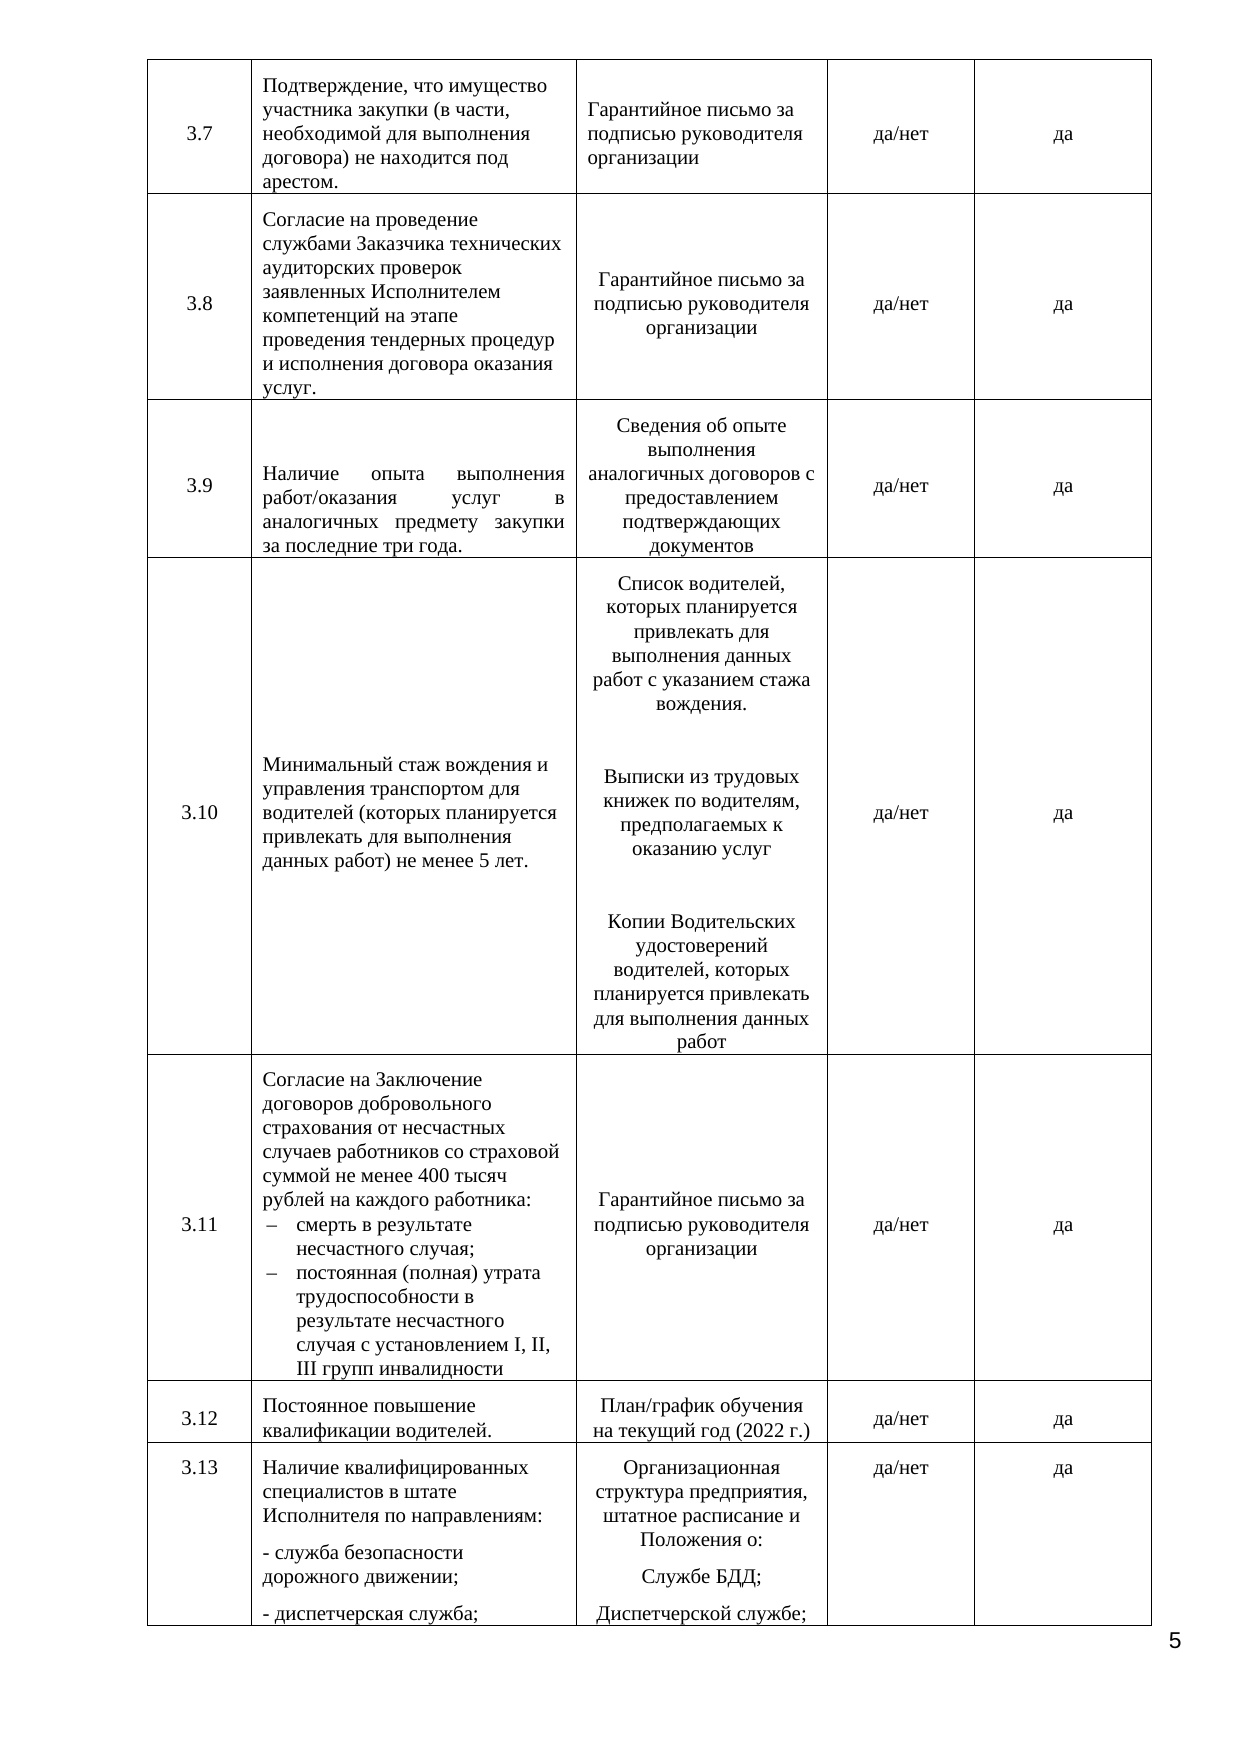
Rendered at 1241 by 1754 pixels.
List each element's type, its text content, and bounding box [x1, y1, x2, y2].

table_cell да [975, 558, 1151, 1053]
table_cell да [975, 1381, 1151, 1442]
table_cell План/график обучения на текущий год (2022 г.) [577, 1381, 827, 1442]
table_cell да [975, 1443, 1151, 1624]
table_cell да [975, 60, 1151, 193]
table_cell Минимальный стаж вождения и управления транспортом для водителей (которых планируется привлекать для выполнения данных работ) не менее 5 лет. [252, 558, 576, 1053]
table_cell Гарантийное письмо за подписью руководителя организации [577, 1055, 827, 1380]
table_cell да/нет [828, 60, 974, 193]
table_cell Сведения об опыте выполнения аналогичных договоров с предоставлением подтверждающих документов [577, 400, 827, 557]
table_cell Список водителей, которых планируется привлекать для выполнения данных работ с указанием стажа вождения. Выписки из трудовых книжек по водителям, предполагаемых к оказанию услуг Копии Водительских удостоверений водителей, которых планируется привлекать для выполнения данных работ [577, 558, 827, 1053]
table_cell да/нет [828, 558, 974, 1053]
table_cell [577, 1443, 827, 1624]
table_cell 3.8 [148, 194, 251, 399]
table_cell Подтверждение, что имущество участника закупки (в части, необходимой для выполнения договора) не находится под арестом. [252, 60, 576, 193]
table_cell да/нет [828, 400, 974, 557]
table_cell 3.13 [148, 1443, 251, 1624]
table_cell Согласие на проведение службами Заказчика технических аудиторских проверок заявленных Исполнителем компетенций на этапе проведения тендерных процедур и исполнения договора оказания услуг. [252, 194, 576, 399]
table_cell Гарантийное письмо за подписью руководителя организации [577, 60, 827, 193]
table_cell 3.10 [148, 558, 251, 1053]
table_cell Наличие опыта выполнения работ/оказания услуг в аналогичных предмету закупки за последние три года. [252, 400, 576, 557]
table_cell Постоянное повышение квалификации водителей. [252, 1381, 576, 1442]
table_cell да/нет [828, 1443, 974, 1624]
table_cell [252, 1443, 576, 1624]
table_cell 3.9 [148, 400, 251, 557]
table_cell 3.12 [148, 1381, 251, 1442]
table_cell Согласие на Заключение договоров добровольного страхования от несчастных случаев работников со страховой суммой не менее 400 тысяч рублей на каждого работника: смерть в результате несчастного случая; постоянная (полная) утрата трудоспособности в результате несчастного случая с установлением I, II, III групп инвалидности [252, 1055, 576, 1380]
table_cell да [975, 194, 1151, 399]
table_cell 3.7 [148, 60, 251, 193]
table_cell да/нет [828, 1055, 974, 1380]
table_cell да [975, 400, 1151, 557]
table_cell да/нет [828, 194, 974, 399]
table_cell да [975, 1055, 1151, 1380]
table_cell да/нет [828, 1381, 974, 1442]
table_cell 3.11 [148, 1055, 251, 1380]
table_cell Гарантийное письмо за подписью руководителя организации [577, 194, 827, 399]
